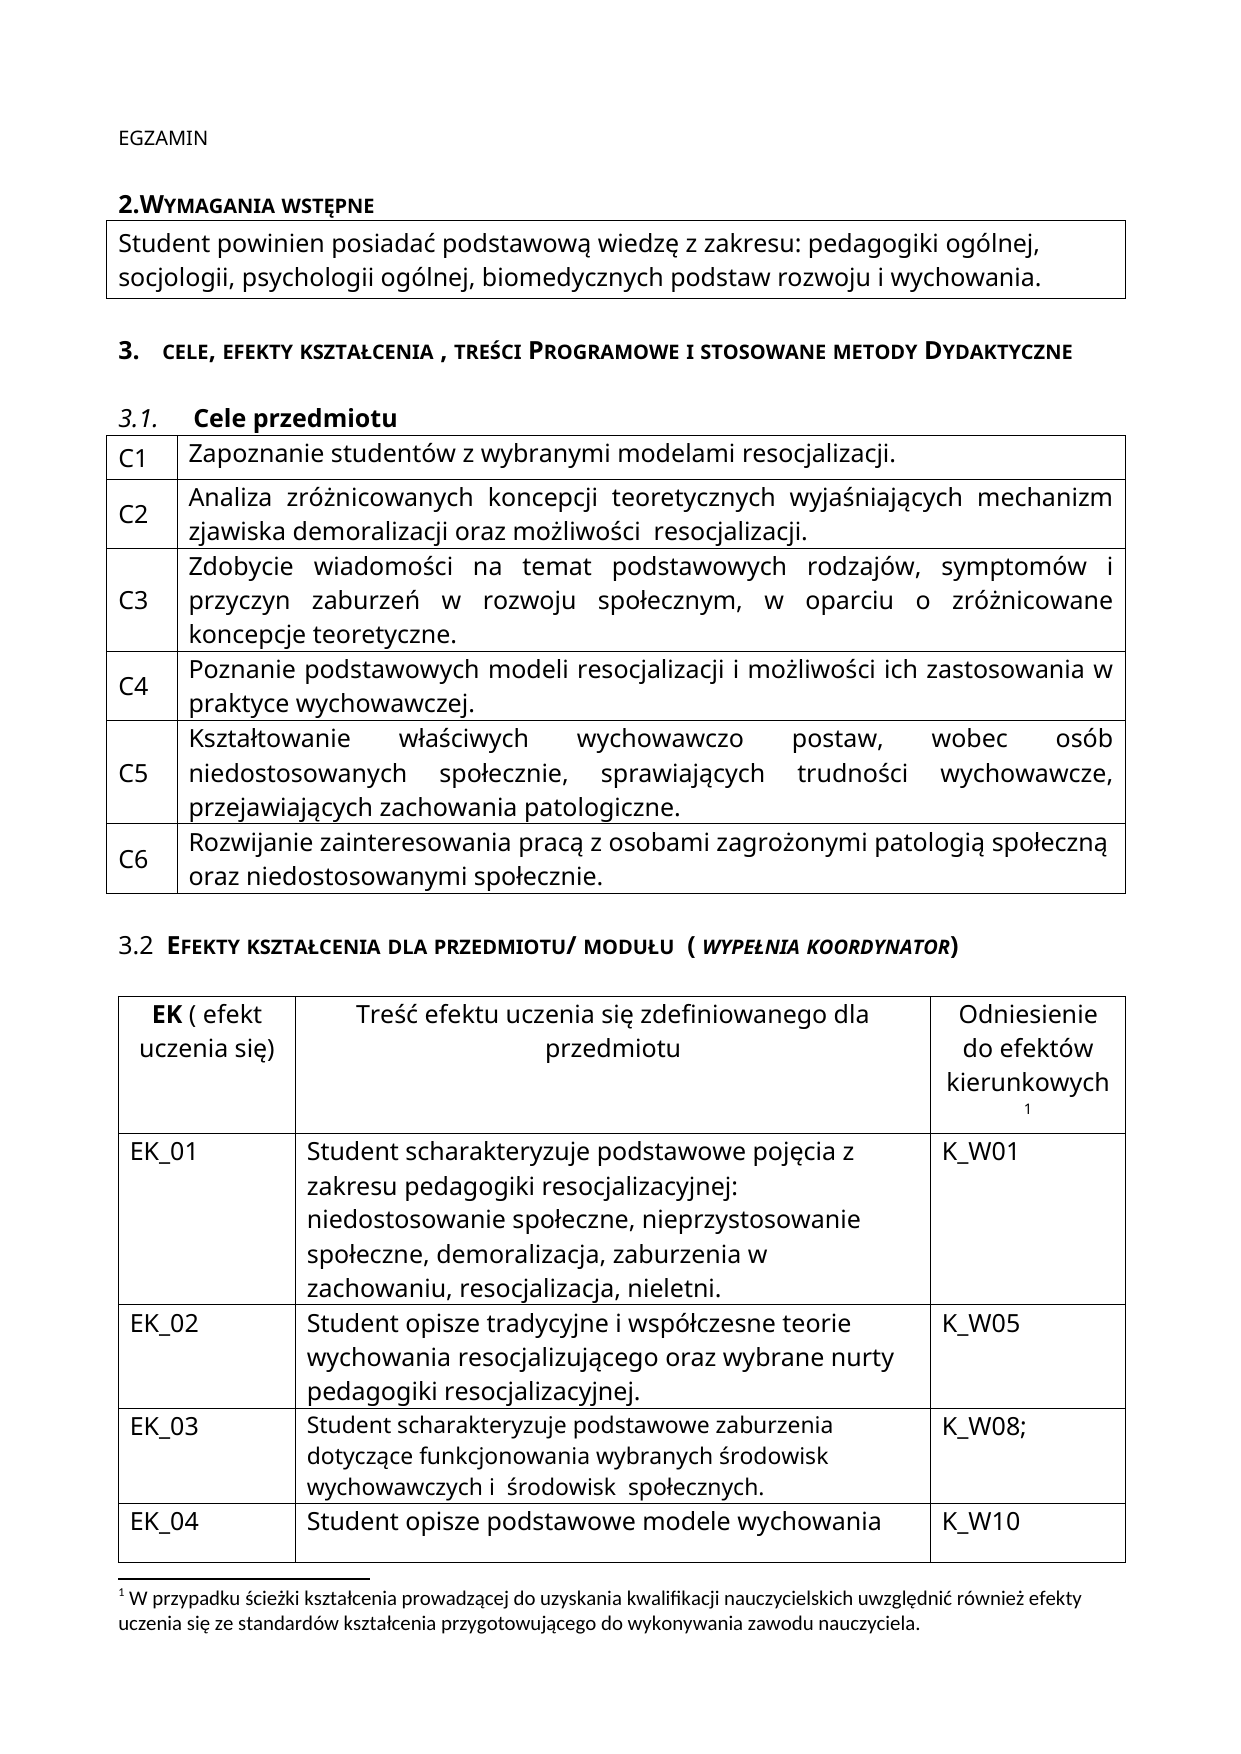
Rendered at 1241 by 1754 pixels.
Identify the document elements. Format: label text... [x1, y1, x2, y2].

table_cell K_W08; [931, 1409, 1125, 1502]
table_cell Analiza zróżnicowanych koncepcji teoretycznych wyjaśniających mechanizm zjawiska demoralizacji oraz możliwości resocjalizacji. [178, 480, 1125, 548]
table_header Odniesienie do efektów kierunkowych [931, 997, 1125, 1133]
text egzamin [118, 118, 1122, 152]
list Cele przedmiotu [118, 401, 1122, 435]
table_cell K_W05 [931, 1305, 1125, 1408]
table_cell C3 [107, 549, 177, 651]
table_cell Zdobycie wiadomości na temat podstawowych rodzajów, symptomów i przyczyn zaburzeń w rozwoju społecznym, w oparciu o zróżnicowane koncepcje teoretyczne. [178, 549, 1125, 651]
table_cell C2 [107, 480, 177, 548]
table_cell EK_01 [119, 1134, 295, 1304]
table_cell EK_04 [119, 1504, 295, 1562]
table_header Treść efektu uczenia się zdefiniowanego dla przedmiotu [296, 997, 930, 1133]
table_header EK ( efekt uczenia się) [119, 997, 295, 1133]
table_cell Student scharakteryzuje podstawowe pojęcia z zakresu pedagogiki resocjalizacyjnej: niedostosowanie społeczne, nieprzystosowanie społeczne, demoralizacja, zaburzenia w zachowaniu, resocjalizacja, nieletni. [296, 1134, 930, 1304]
table_cell Student scharakteryzuje podstawowe zaburzenia dotyczące funkcjonowania wybranych środowisk wychowawczych i środowisk społecznych. [296, 1409, 930, 1502]
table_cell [296, 1504, 930, 1562]
table_cell C5 [107, 721, 177, 823]
text 2.Wymagania wstępne [118, 186, 1122, 220]
table_cell EK_03 [119, 1409, 295, 1502]
table_header C1 [107, 436, 177, 478]
table_cell Rozwijanie zainteresowania pracą z osobami zagrożonymi patologią społeczną oraz niedostosowanymi społecznie. [178, 824, 1125, 892]
table_cell Student opisze tradycyjne i współczesne teorie wychowania resocjalizującego oraz wybrane nurty pedagogiki resocjalizacyjnej. [296, 1305, 930, 1408]
table_cell Poznanie podstawowych modeli resocjalizacji i możliwości ich zastosowania w praktyce wychowawczej. [178, 652, 1125, 720]
text 3.2 Efekty kształcenia dla przedmiotu/ modułu ( wypełnia koordynator) [118, 928, 1122, 962]
table_cell K_W10 [931, 1504, 1125, 1562]
table_header Student powinien posiadać podstawową wiedzę z zakresu: pedagogiki ogólnej, socjologii, psychologii ogólnej, biomedycznych podstaw rozwoju i wychowania. [107, 221, 1125, 298]
table_cell C6 [107, 824, 177, 892]
list cele, efekty kształcenia , treści Programowe i stosowane metody Dydaktyczne [118, 333, 1122, 367]
table_header Zapoznanie studentów z wybranymi modelami resocjalizacji. [178, 436, 1125, 478]
table_cell K_W01 [931, 1134, 1125, 1304]
table_cell C4 [107, 652, 177, 720]
table_cell Kształtowanie właściwych wychowawczo postaw, wobec osób niedostosowanych społecznie, sprawiających trudności wychowawcze, przejawiających zachowania patologiczne. [178, 721, 1125, 823]
table_cell EK_02 [119, 1305, 295, 1408]
